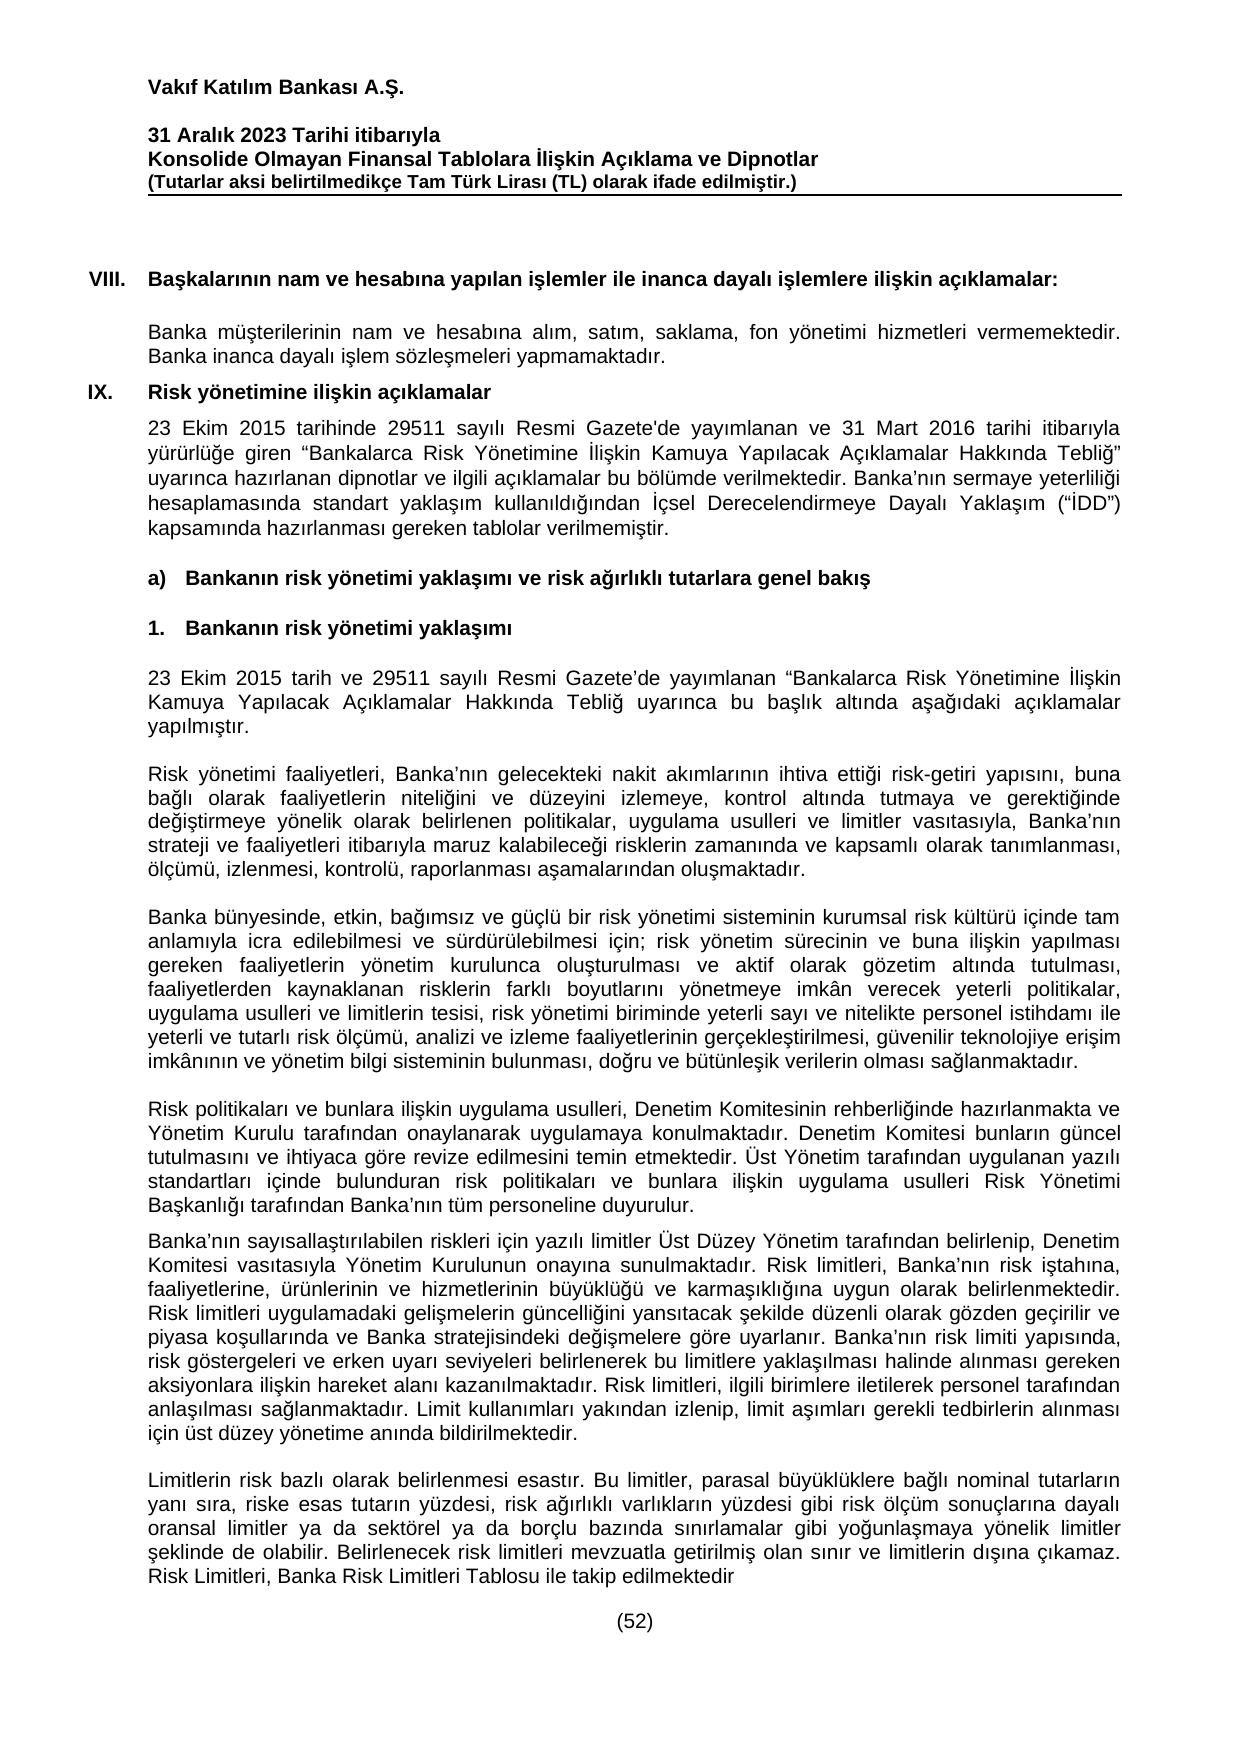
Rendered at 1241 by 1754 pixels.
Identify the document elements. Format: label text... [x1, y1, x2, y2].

text Banka’nın sayısallaştırılabilen riskleri için yazılı limitler Üst Düzey Yönetim tarafından belirlenip, Denetim Komitesi vasıtasıyla Yönetim Kurulunun onayına sunulmaktadır. Risk limitleri, Banka’nın risk iştahına, faaliyetlerine, ürünlerinin ve hizmetlerinin büyüklüğü ve karmaşıklığına uygun olarak belirlenmektedir. Risk limitleri uygulamadaki gelişmelerin güncelliğini yansıtacak şekilde düzenli olarak gözden geçirilir ve piyasa koşullarında ve Banka stratejisindeki değişmelere göre uyarlanır. Banka’nın risk limiti yapısında, risk göstergeleri ve erken uyarı seviyeleri belirlenerek bu limitlere yaklaşılması halinde alınması gereken aksiyonlara ilişkin hareket alanı kazanılmaktadır. Risk limitleri, ilgili birimlere iletilerek personel tarafından anlaşılması sağlanmaktadır. Limit kullanımları yakından izlenip, limit aşımları gerekli tedbirlerin alınması için üst düzey yönetime anında bildirilmektedir. [148, 1229, 1122, 1444]
text Risk politikaları ve bunlara ilişkin uygulama usulleri, Denetim Komitesinin rehberliğinde hazırlanmakta ve Yönetim Kurulu tarafından onaylanarak uygulamaya konulmaktadır. Denetim Komitesi bunların güncel tutulmasını ve ihtiyaca göre revize edilmesini temin etmektedir. Üst Yönetim tarafından uygulanan yazılı standartları içinde bulunduran risk politikaları ve bunlara ilişkin uygulama usulleri Risk Yönetimi Başkanlığı tarafından Banka’nın tüm personeline duyurulur. [148, 1097, 1122, 1217]
text 23 Ekim 2015 tarihinde 29511 sayılı Resmi Gazete'de yayımlanan ve 31 Mart 2016 tarihi itibarıyla yürürlüğe giren “Bankalarca Risk Yönetimine İlişkin Kamuya Yapılacak Açıklamalar Hakkında Tebliğ” uyarınca hazırlanan dipnotlar ve ilgili açıklamalar bu bölümde verilmektedir. Banka’nın sermaye yeterliliği hesaplamasında standart yaklaşım kullanıldığından İçsel Derecelendirmeye Dayalı Yaklaşım (“İDD”) kapsamında hazırlanması gereken tablolar verilmemiştir. [148, 416, 1122, 541]
text Banka bünyesinde, etkin, bağımsız ve güçlü bir risk yönetimi sisteminin kurumsal risk kültürü içinde tam anlamıyla icra edilebilmesi ve sürdürülebilmesi için; risk yönetim sürecinin ve buna ilişkin yapılması gereken faaliyetlerin yönetim kurulunca oluşturulması ve aktif olarak gözetim altında tutulması, faaliyetlerden kaynaklanan risklerin farklı boyutlarını yönetmeye imkân verecek yeterli politikalar, uygulama usulleri ve limitlerin tesisi, risk yönetimi biriminde yeterli sayı ve nitelikte personel istihdamı ile yeterli ve tutarlı risk ölçümü, analizi ve izleme faaliyetlerinin gerçekleştirilmesi, güvenilir teknolojiye erişim imkânının ve yönetim bilgi sisteminin bulunması, doğru ve bütünleşik verilerin olması sağlanmaktadır. [148, 905, 1122, 1073]
list Bankanın risk yönetimi yaklaşımı [148, 616, 1122, 641]
text Limitlerin risk bazlı olarak belirlenmesi esastır. Bu limitler, parasal büyüklüklere bağlı nominal tutarların yanı sıra, riske esas tutarın yüzdesi, risk ağırlıklı varlıkların yüzdesi gibi risk ölçüm sonuçlarına dayalı oransal limitler ya da sektörel ya da borçlu bazında sınırlamalar gibi yoğunlaşmaya yönelik limitler şeklinde de olabilir. Belirlenecek risk limitleri mevzuatla getirilmiş olan sınır ve limitlerin dışına çıkamaz. Risk Limitleri, Banka Risk Limitleri Tablosu ile takip edilmektedir [148, 1468, 1122, 1588]
list Başkalarının nam ve hesabına yapılan işlemler ile inanca dayalı işlemlere ilişkin açıklamalar: [89, 267, 1122, 291]
text 23 Ekim 2015 tarih ve 29511 sayılı Resmi Gazete’de yayımlanan “Bankalarca Risk Yönetimine İlişkin Kamuya Yapılacak Açıklamalar Hakkında Tebliğ uyarınca bu başlık altında aşağıdaki açıklamalar yapılmıştır. [148, 666, 1122, 737]
text Banka müşterilerinin nam ve hesabına alım, satım, saklama, fon yönetimi hizmetleri vermemektedir. Banka inanca dayalı işlem sözleşmeleri yapmamaktadır. [148, 320, 1122, 368]
list Risk yönetimine ilişkin açıklamalar [87, 380, 1122, 404]
list Bankanın risk yönetimi yaklaşımı ve risk ağırlıklı tutarlara genel bakış [148, 566, 1122, 591]
text Risk yönetimi faaliyetleri, Banka’nın gelecekteki nakit akımlarının ihtiva ettiği risk-getiri yapısını, buna bağlı olarak faaliyetlerin niteliğini ve düzeyini izlemeye, kontrol altında tutmaya ve gerektiğinde değiştirmeye yönelik olarak belirlenen politikalar, uygulama usulleri ve limitler vasıtasıyla, Banka’nın strateji ve faaliyetleri itibarıyla maruz kalabileceği risklerin zamanında ve kapsamlı olarak tanımlanması, ölçümü, izlenmesi, kontrolü, raporlanması aşamalarından oluşmaktadır. [148, 761, 1122, 881]
